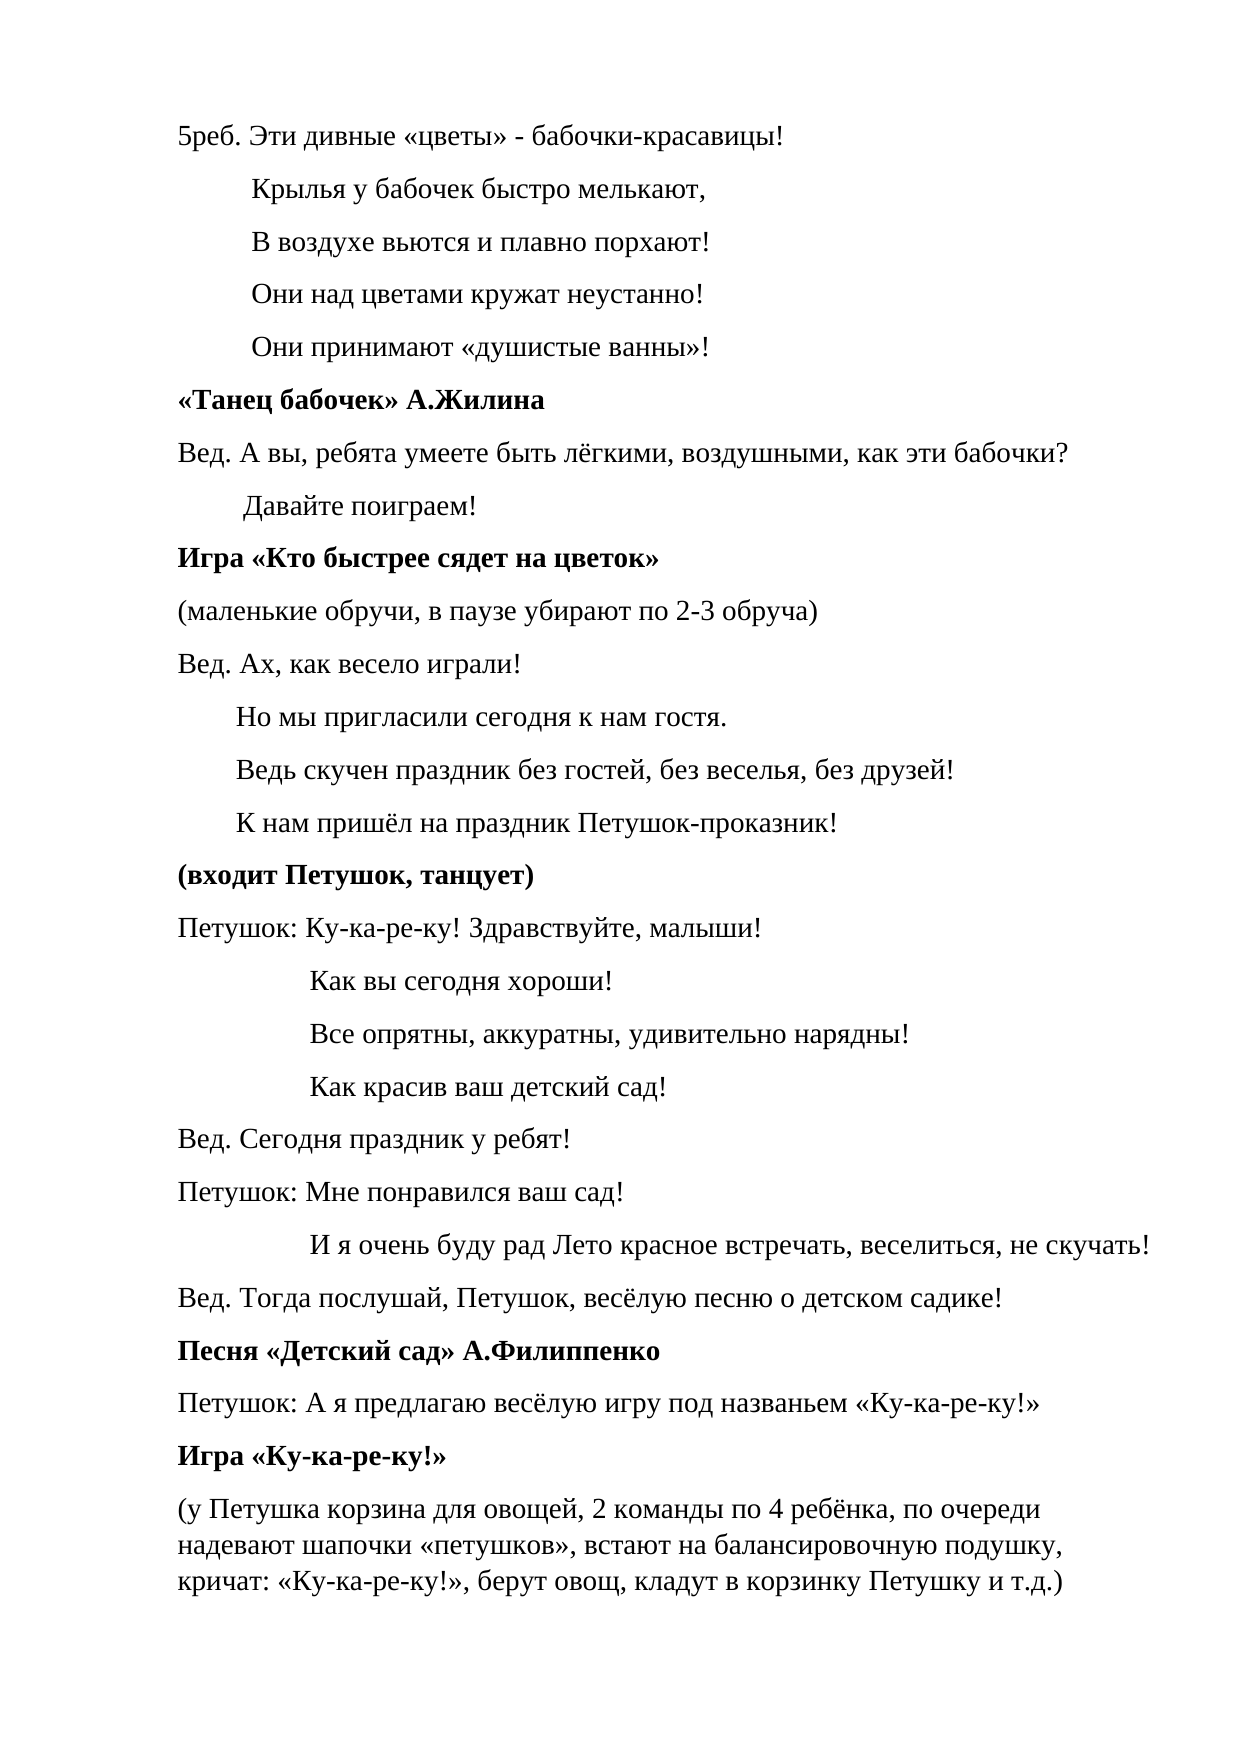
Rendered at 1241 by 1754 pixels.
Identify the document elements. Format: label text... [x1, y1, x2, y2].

text Вед. А вы, ребята умеете быть лёгкими, воздушными, как эти бабочки? [177, 435, 1152, 468]
text Они принимают «душистые ванны»! [177, 329, 1152, 363]
text И я очень буду рад Лето красное встречать, веселиться, не скучать! [177, 1227, 1152, 1261]
text Они над цветами кружат неустанно! [177, 277, 1152, 310]
text Песня «Детский сад» А.Филиппенко [177, 1333, 1152, 1366]
text (у Петушка корзина для овощей, 2 команды по 4 ребёнка, по очереди надевают шапочки «петушков», встают на балансировочную подушку, кричат: «Ку-ка-ре-ку!», берут овощ, кладут в корзинку Петушку и т.д.) [177, 1491, 1152, 1597]
text (входит Петушок, танцует) [177, 857, 1152, 891]
text Вед. Тогда послушай, Петушок, весёлую песню о детском садике! [177, 1280, 1152, 1313]
text В воздухе вьются и плавно порхают! [177, 224, 1152, 257]
text Как красив ваш детский сад! [177, 1069, 1152, 1102]
text Петушок: А я предлагаю весёлую игру под названьем «Ку-ка-ре-ку!» [177, 1386, 1152, 1419]
text Как вы сегодня хороши! [177, 963, 1152, 997]
text Петушок: Ку-ка-ре-ку! Здравствуйте, малыши! [177, 910, 1152, 944]
text К нам пришёл на праздник Петушок-проказник! [177, 805, 1152, 838]
text Игра «Кто быстрее сядет на цветок» [177, 541, 1152, 574]
text «Танец бабочек» А.Жилина [177, 382, 1152, 416]
text Вед. Ах, как весело играли! [177, 646, 1152, 680]
text Давайте поиграем! [177, 488, 1152, 521]
text Крылья у бабочек быстро мелькают, [177, 171, 1152, 204]
text (маленькие обручи, в паузе убирают по 2-3 обруча) [177, 593, 1152, 627]
text 5реб. Эти дивные «цветы» - бабочки-красавицы! [177, 118, 1152, 152]
text Все опрятны, аккуратны, удивительно нарядны! [177, 1016, 1152, 1049]
text Петушок: Мне понравился ваш сад! [177, 1174, 1152, 1208]
text Игра «Ку-ка-ре-ку!» [177, 1438, 1152, 1472]
text Вед. Сегодня праздник у ребят! [177, 1122, 1152, 1155]
text Но мы пригласили сегодня к нам гостя. [177, 699, 1152, 733]
text Ведь скучен праздник без гостей, без веселья, без друзей! [177, 752, 1152, 785]
